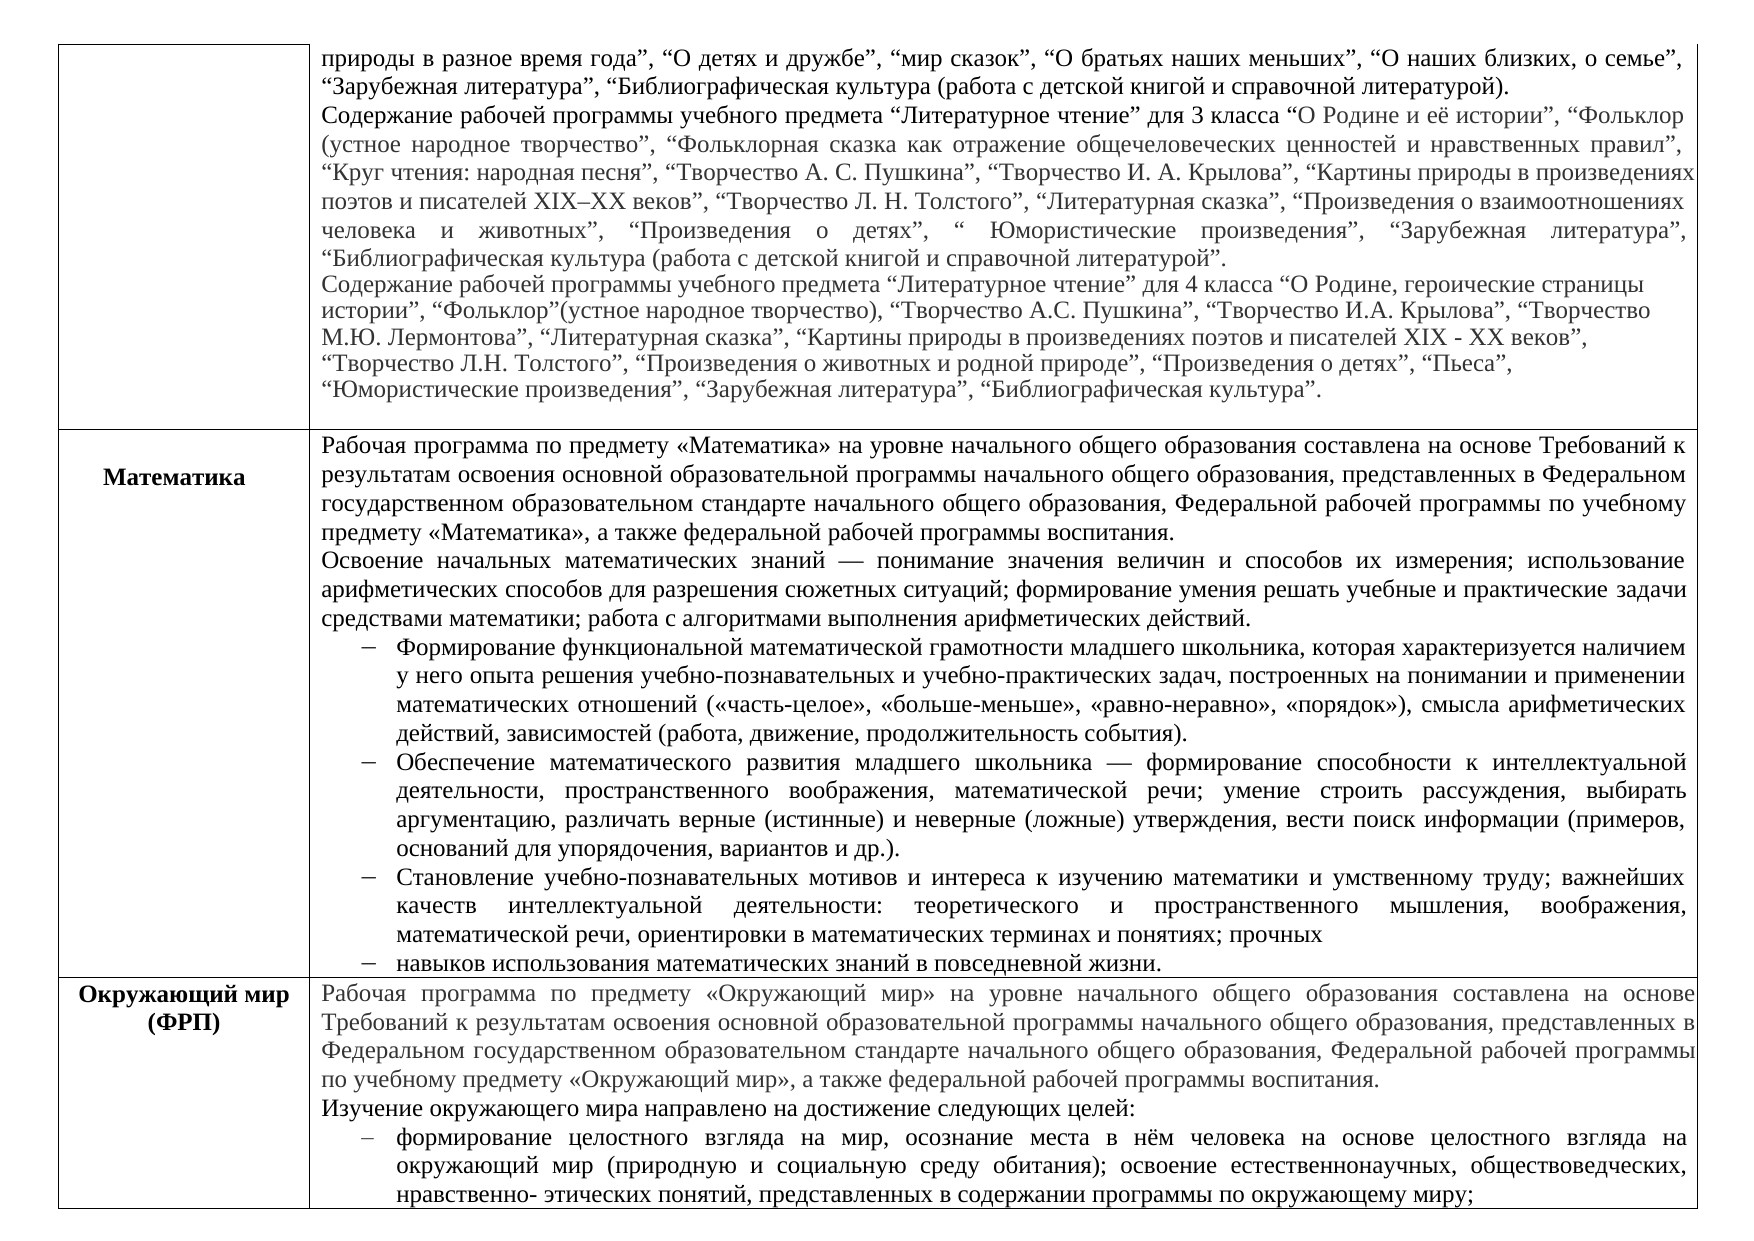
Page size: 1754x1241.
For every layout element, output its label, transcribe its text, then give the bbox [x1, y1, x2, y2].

table_cell “Зарубежная литература”, “Библиографическая культура (работа с детской книгой и справочной литературой). [310, 73, 1697, 101]
table_cell Математика [59, 430, 309, 977]
table_cell Содержание рабочей программы учебного предмета “Литературное чтение” для 3 класса “О Родине и её истории”, “Фольклор [310, 101, 1697, 130]
table_cell поэтов и писателей ХIХ–ХХ веков”, “Творчество Л. Н. Толстого”, “Литературная сказка”, “Произведения о взаимоотношениях [310, 187, 1697, 216]
table_cell природы в разное время года”, “О детях и дружбе”, “мир сказок”, “О братьях наших меньших”, “О наших близких, о семье”, [310, 44, 1697, 72]
table_cell “Библиографическая культура (работа с детской книгой и справочной литературой”. Содержание рабочей программы учебного предмета “Литературное чтение” для 4 класса “О Родине, героические страницы истории”, “Фольклор”(устное народное творчество), “Творчество А.С. Пушкина”, “Творчество И.А. Крылова”, “Творчество М.Ю. Лермонтова”, “Литературная сказка”, “Картины природы в произведениях поэтов и писателей XIX - XX веков”, “Творчество Л.Н. Толстого”, “Произведения о животных и родной природе”, “Произведения о детях”, “Пьеса”, “Юмористические произведения”, “Зарубежная литература”, “Библиографическая культура”. [310, 245, 1697, 429]
table_cell человека и животных”, “Произведения о детях”, “ Юмористические произведения”, “Зарубежная литература”, [310, 216, 1697, 244]
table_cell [310, 978, 1697, 1208]
table_cell “Круг чтения: народная песня”, “Творчество А. С. Пушкина”, “Творчество И. А. Крылова”, “Картины природы в произведениях [310, 159, 1697, 187]
table_cell (устное народное творчество”, “Фольклорная сказка как отражение общечеловеческих ценностей и нравственных правил”, [310, 130, 1697, 158]
table_cell Рабочая программа по предмету «Математика» на уровне начального общего образования составлена на основе Требований к результатам освоения основной образовательной программы начального общего образования, представленных в Федеральном государственном образовательном стандарте начального общего образования, Федеральной рабочей программы по учебному предмету «Математика», а также федеральной рабочей программы воспитания. Освоение начальных математических знаний — понимание значения величин и способов их измерения; использование арифметических способов для разрешения сюжетных ситуаций; формирование умения решать учебные и практические задачи средствами математики; работа с алгоритмами выполнения арифметических действий. Формирование функциональной математической грамотности младшего школьника, которая характеризуется наличием у него опыта решения учебно-познавательных и учебно-практических задач, построенных на понимании и применении математических отношений («часть-целое», «больше-меньше», «равно-неравно», «порядок»), смысла арифметических действий, зависимостей (работа, движение, продолжительность события). Обеспечение математического развития младшего школьника — формирование способности к интеллектуальной деятельности, пространственного воображения, математической речи; умение строить рассуждения, выбирать аргументацию, различать верные (истинные) и неверные (ложные) утверждения, вести поиск информации (примеров, оснований для упорядочения, вариантов и др.). Становление учебно-познавательных мотивов и интереса к изучению математики и умственному труду; важнейших качеств интеллектуальной деятельности: теоретического и пространственного мышления, воображения, математической речи, ориентировки в математических терминах и понятиях; прочных навыков использования математических знаний в повседневной жизни. [310, 430, 1697, 977]
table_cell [59, 978, 309, 1208]
